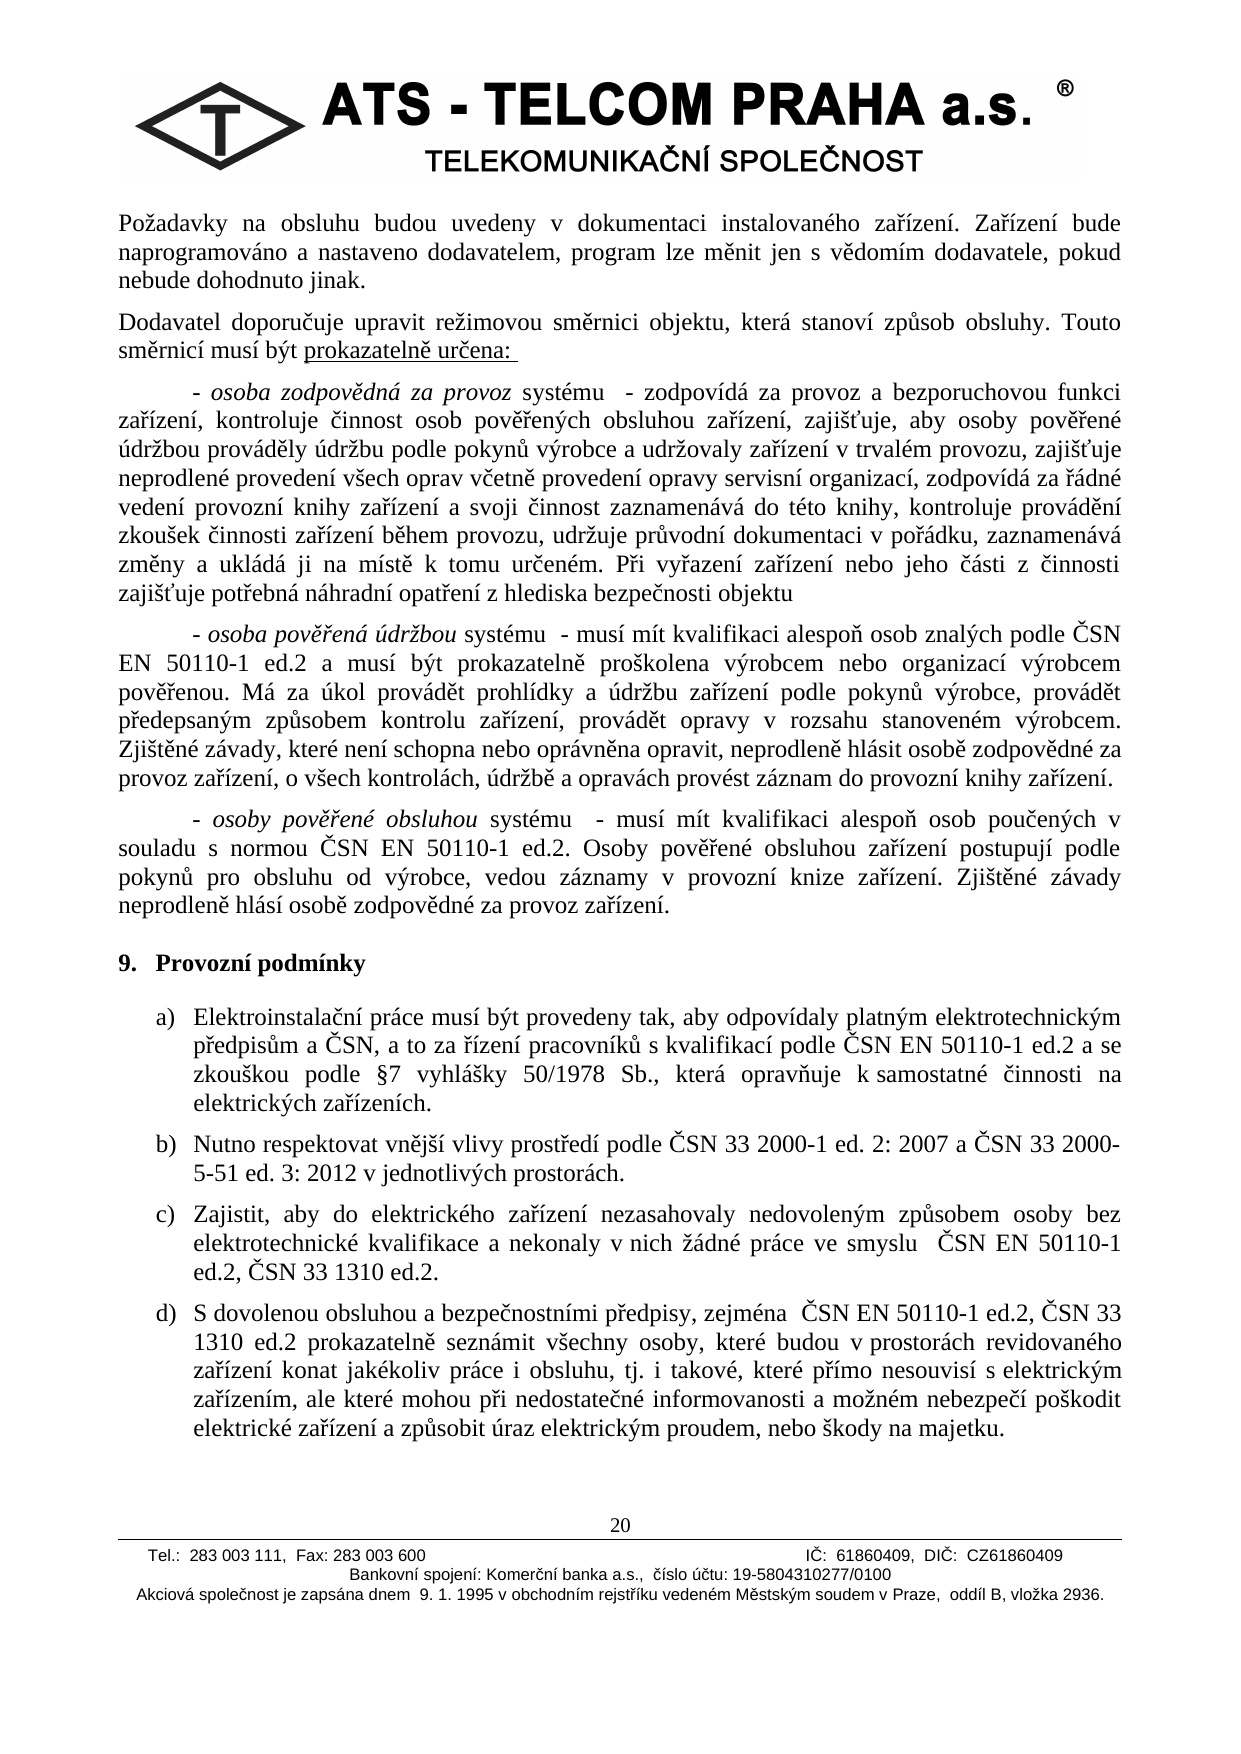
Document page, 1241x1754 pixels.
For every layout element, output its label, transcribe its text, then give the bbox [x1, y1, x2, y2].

list S dovolenou obsluhou a bezpečnostními předpisy, zejména ČSN EN 50110-1 ed.2, ČSN 33 1310 ed.2 prokazatelně seznámit všechny osoby, které budou v prostorách revidovaného zařízení konat jakékoliv práce i obsluhu, tj. i takové, které přímo nesouvisí s elektrickým zařízením, ale které mohou při nedostatečné informovanosti a možném nebezpečí poškodit elektrické zařízení a způsobit úraz elektrickým proudem, nebo škody na majetku. [156, 1298, 1122, 1442]
picture [118, 73, 1083, 182]
text - osoba pověřená údržbou systému - musí mít kvalifikaci alespoň osob znalých podle ČSN EN 50110-1 ed.2 a musí být prokazatelně proškolena výrobcem nebo organizací výrobcem pověřenou. Má za úkol provádět prohlídky a údržbu zařízení podle pokynů výrobce, provádět předepsaným způsobem kontrolu zařízení, provádět opravy v rozsahu stanoveném výrobcem. Zjištěné závady, které není schopna nebo oprávněna opravit, neprodleně hlásit osobě zodpovědné za provoz zařízení, o všech kontrolách, údržbě a opravách provést záznam do provozní knihy zařízení. [118, 619, 1122, 792]
text Dodavatel doporučuje upravit režimovou směrnici objektu, která stanoví způsob obsluhy. Touto směrnicí musí být prokazatelně určena: [118, 307, 1122, 364]
text - osoba zodpovědná za provoz systému - zodpovídá za provoz a bezporuchovou funkci zařízení, kontroluje činnost osob pověřených obsluhou zařízení, zajišťuje, aby osoby pověřené údržbou prováděly údržbu podle pokynů výrobce a udržovaly zařízení v trvalém provozu, zajišťuje neprodlené provedení všech oprav včetně provedení opravy servisní organizací, zodpovídá za řádné vedení provozní knihy zařízení a svoji činnost zaznamenává do této knihy, kontroluje provádění zkoušek činnosti zařízení během provozu, udržuje průvodní dokumentaci v pořádku, zaznamenává změny a ukládá ji na místě k tomu určeném. Při vyřazení zařízení nebo jeho části z činnosti zajišťuje potřebná náhradní opatření z hlediska bezpečnosti objektu [118, 377, 1122, 607]
text - osoby pověřené obsluhou systému - musí mít kvalifikaci alespoň osob poučených v souladu s normou ČSN EN 50110-1 ed.2. Osoby pověřené obsluhou zařízení postupují podle pokynů pro obsluhu od výrobce, vedou záznamy v provozní knize zařízení. Zjištěné závady neprodleně hlásí osobě zodpovědné za provoz zařízení. [118, 804, 1122, 919]
text Požadavky na obsluhu budou uvedeny v dokumentaci instalovaného zařízení. Zařízení bude naprogramováno a nastaveno dodavatelem, program lze měnit jen s vědomím dodavatele, pokud nebude dohodnuto jinak. [118, 208, 1122, 294]
list Elektroinstalační práce musí být provedeny tak, aby odpovídaly platným elektrotechnickým předpisům a ČSN, a to za řízení pracovníků s kvalifikací podle ČSN EN 50110-1 ed.2 a se zkouškou podle §7 vyhlášky 50/1978 Sb., která opravňuje k samostatné činnosti na elektrických zařízeních. [156, 1002, 1122, 1117]
list Nutno respektovat vnější vlivy prostředí podle ČSN 33 2000-1 ed. 2: 2007 a ČSN 33 2000-5-51 ed. 3: 2012 v jednotlivých prostorách. [156, 1129, 1122, 1187]
list Zajistit, aby do elektrického zařízení nezasahovaly nedovoleným způsobem osoby bez elektrotechnické kvalifikace a nekonaly v nich žádné práce ve smyslu ČSN EN 50110-1 ed.2, ČSN 33 1310 ed.2. [156, 1199, 1122, 1286]
text Provozní podmínky [118, 948, 1122, 977]
